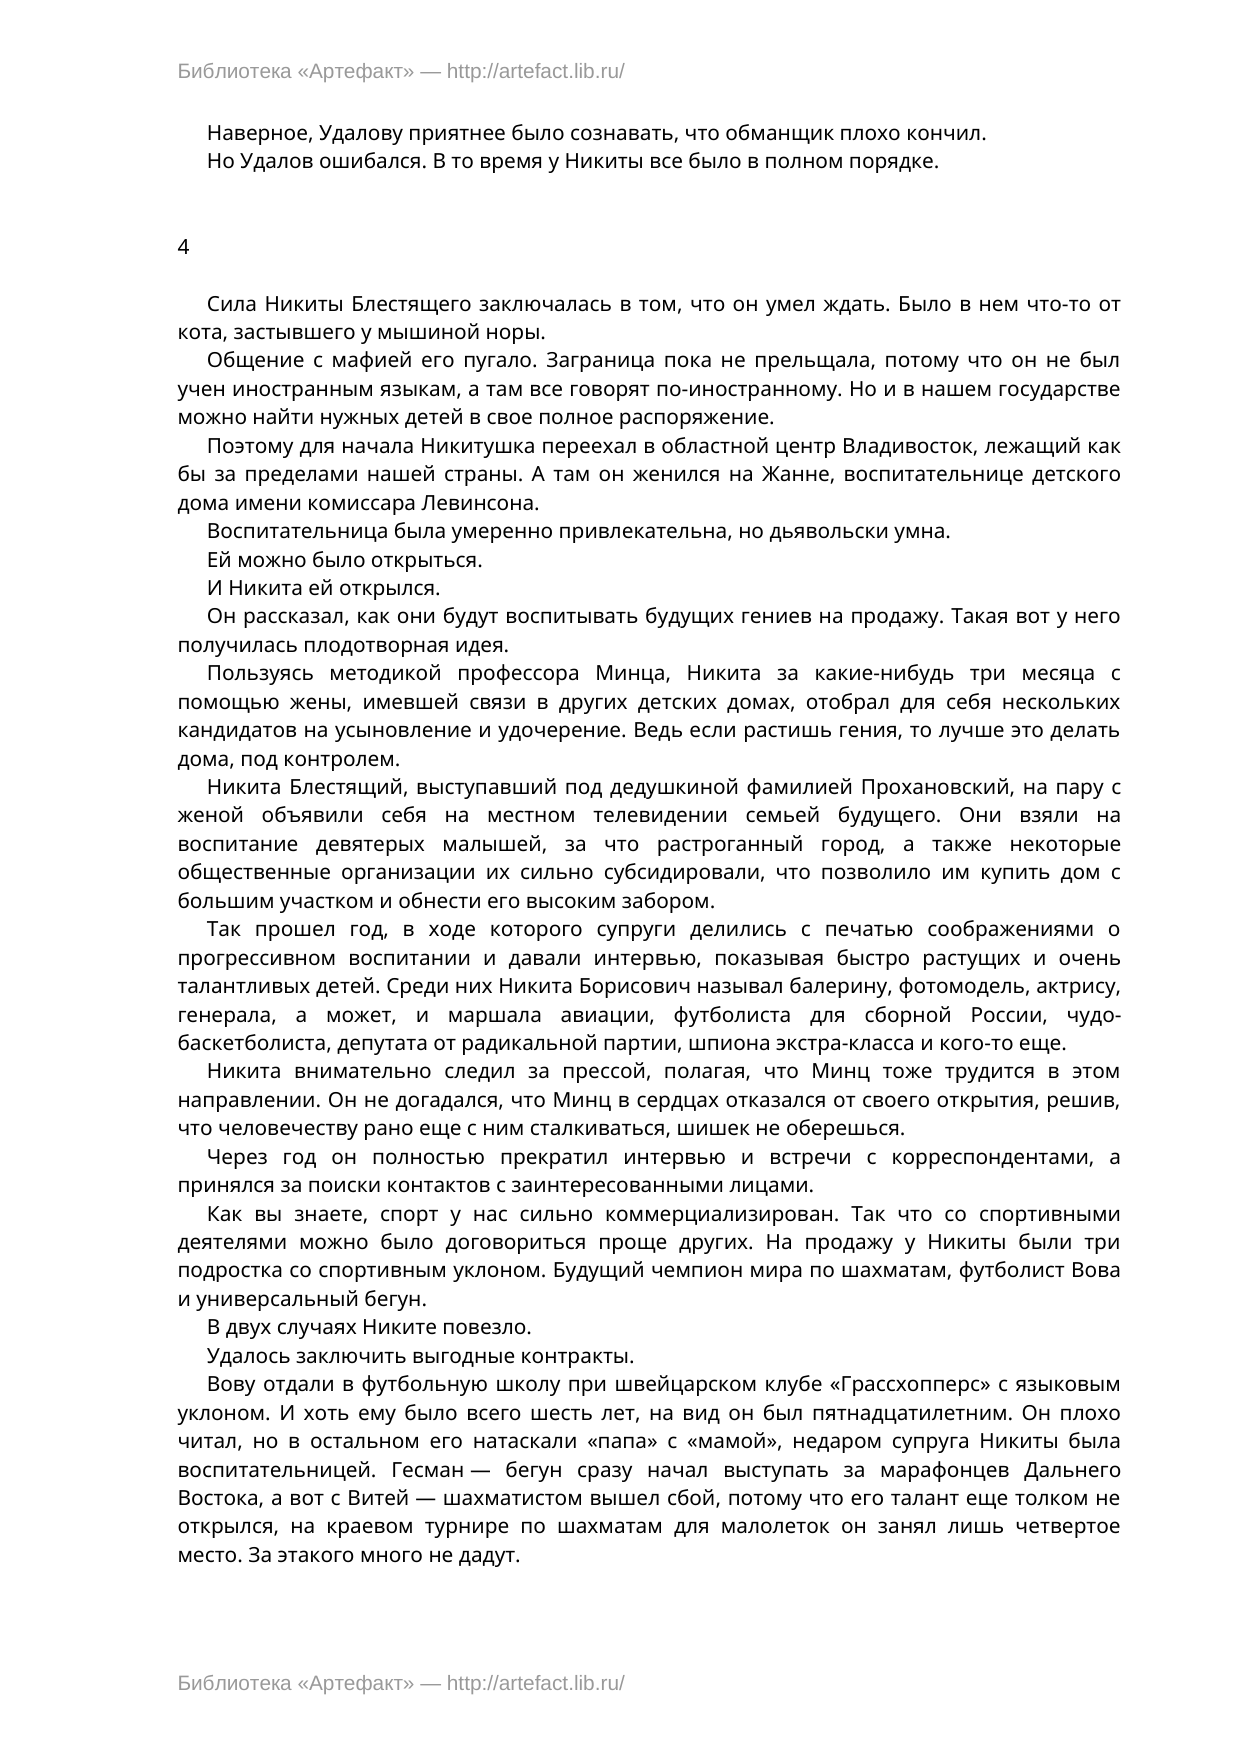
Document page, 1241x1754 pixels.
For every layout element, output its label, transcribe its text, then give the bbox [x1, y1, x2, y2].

text Сила Никиты Блестящего заключалась в том, что он умел ждать. Было в нем что-то от кота, застывшего у мышиной норы. [177, 289, 1122, 346]
text В двух случаях Никите повезло. [177, 1312, 1122, 1341]
subtitle 4 [177, 232, 1122, 260]
text Воспитательница была умеренно привлекательна, но дьявольски умна. [177, 516, 1122, 545]
text Пользуясь методикой профессора Минца, Никита за какие-нибудь три месяца с помощью жены, имевшей связи в других детских домах, отобрал для себя нескольких кандидатов на усыновление и удочерение. Ведь если растишь гения, то лучше это делать дома, под контролем. [177, 658, 1122, 772]
text Никита Блестящий, выступавший под дедушкиной фамилией Прохановский, на пару с женой объявили себя на местном телевидении семьей будущего. Они взяли на воспитание девятерых малышей, за что растроганный город, а также некоторые общественные организации их сильно субсидировали, что позволило им купить дом с большим участком и обнести его высоким забором. [177, 772, 1122, 914]
text Он рассказал, как они будут воспитывать будущих гениев на продажу. Такая вот у него получилась плодотворная идея. [177, 602, 1122, 658]
text Поэтому для начала Никитушка переехал в областной центр Владивосток, лежащий как бы за пределами нашей страны. А там он женился на Жанне, воспитательнице детского дома имени комиссара Левинсона. [177, 431, 1122, 516]
text Вову отдали в футбольную школу при швейцарском клубе «Грассхопперс» с языковым уклоном. И хоть ему было всего шесть лет, на вид он был пятнадцатилетним. Он плохо читал, но в остальном его натаскали «папа» с «мамой», недаром супруга Никиты была воспитательницей. Гесман — бегун сразу начал выступать за марафонцев Дальнего Востока, а вот с Витей — шахматистом вышел сбой, потому что его талант еще толком не открылся, на краевом турнире по шахматам для малолеток он занял лишь четвертое место. За этакого много не дадут. [177, 1369, 1122, 1568]
text Так прошел год, в ходе которого супруги делились с печатью соображениями о прогрессивном воспитании и давали интервью, показывая быстро растущих и очень талантливых детей. Среди них Никита Борисович называл балерину, фотомодель, актрису, генерала, а может, и маршала авиации, футболиста для сборной России, чудо-баскетболиста, депутата от радикальной партии, шпиона экстра-класса и кого-то еще. [177, 914, 1122, 1057]
text Наверное, Удалову приятнее было сознавать, что обманщик плохо кончил. [177, 118, 1122, 147]
text И Никита ей открылся. [177, 573, 1122, 602]
text Удалось заключить выгодные контракты. [177, 1341, 1122, 1369]
text Ей можно было открыться. [177, 545, 1122, 573]
text Но Удалов ошибался. В то время у Никиты все было в полном порядке. [177, 147, 1122, 175]
text Через год он полностью прекратил интервью и встречи с корреспондентами, а принялся за поиски контактов с заинтересованными лицами. [177, 1142, 1122, 1199]
text Общение с мафией его пугало. Заграница пока не прельщала, потому что он не был учен иностранным языкам, а там все говорят по-иностранному. Но и в нашем государстве можно найти нужных детей в свое полное распоряжение. [177, 346, 1122, 431]
text Никита внимательно следил за прессой, полагая, что Минц тоже трудится в этом направлении. Он не догадался, что Минц в сердцах отказался от своего открытия, решив, что человечеству рано еще с ним сталкиваться, шишек не оберешься. [177, 1057, 1122, 1142]
text Как вы знаете, спорт у нас сильно коммерциализирован. Так что со спортивными деятелями можно было договориться проще других. На продажу у Никиты были три подростка со спортивным уклоном. Будущий чемпион мира по шахматам, футболист Вова и универсальный бегун. [177, 1199, 1122, 1312]
